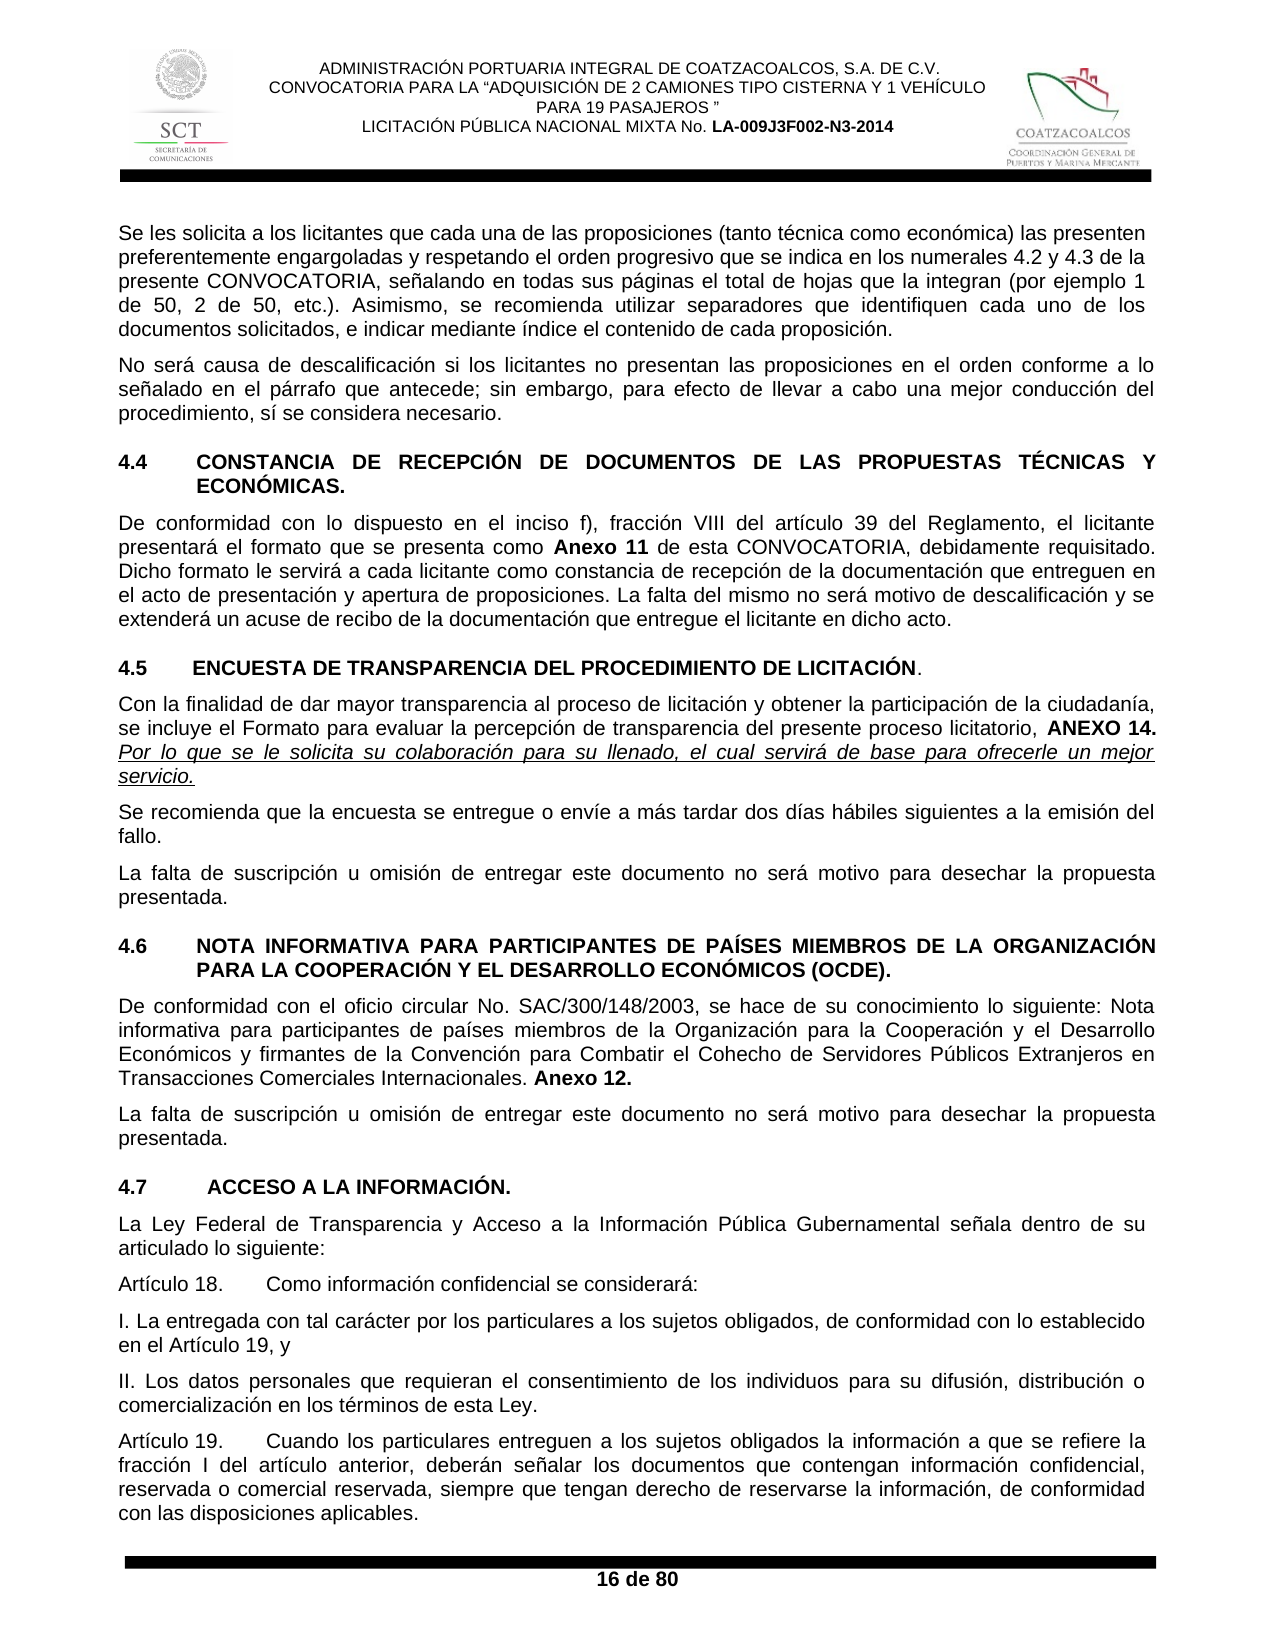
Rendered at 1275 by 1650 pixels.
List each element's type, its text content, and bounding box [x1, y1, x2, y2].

text 4.5 ENCUESTA DE TRANSPARENCIA DEL PROCEDIMIENTO DE LICITACIÓN. [118, 655, 1157, 679]
text Se recomienda que la encuesta se entregue o envíe a más tardar dos días hábiles siguientes a la emisión del fallo. [118, 800, 1157, 848]
text I. La entregada con tal carácter por los particulares a los sujetos obligados, de conformidad con lo establecido en el Artículo 19, y [118, 1308, 1147, 1356]
text 4.4 CONSTANCIA DE RECEPCIÓN DE DOCUMENTOS DE LAS PROPUESTAS TÉCNICAS Y ECONÓMICAS. [118, 450, 1157, 498]
text II. Los datos personales que requieran el consentimiento de los individuos para su difusión, distribución o comercialización en los términos de esta Ley. [118, 1369, 1147, 1417]
text No será causa de descalificación si los licitantes no presentan las proposiciones en el orden conforme a lo señalado en el párrafo que antecede; sin embargo, para efecto de llevar a cabo una mejor conducción del procedimiento, sí se considera necesario. [118, 353, 1157, 425]
text La falta de suscripción u omisión de entregar este documento no será motivo para desechar la propuesta presentada. [118, 861, 1157, 908]
text Artículo 19. Cuando los particulares entreguen a los sujetos obligados la información a que se refiere la fracción I del artículo anterior, deberán señalar los documentos que contengan información confidencial, reservada o comercial reservada, siempre que tengan derecho de reservarse la información, de conformidad con las disposiciones aplicables. [118, 1429, 1147, 1525]
text 4.7 ACCESO A LA INFORMACIÓN. [118, 1175, 1157, 1199]
picture [129, 49, 233, 164]
text De conformidad con lo dispuesto en el inciso f), fracción VIII del artículo 39 del Reglamento, el licitante presentará el formato que se presenta como Anexo 11 de esta CONVOCATORIA, debidamente requisitado. Dicho formato le servirá a cada licitante como constancia de recepción de la documentación que entreguen en el acto de presentación y apertura de proposiciones. La falta del mismo no será motivo de descalificación y se extenderá un acuse de recibo de la documentación que entregue el licitante en dicho acto. [118, 511, 1157, 630]
text Artículo 18. Como información confidencial se considerará: [118, 1272, 1147, 1296]
picture [1006, 68, 1140, 168]
text Se les solicita a los licitantes que cada una de las proposiciones (tanto técnica como económica) las presenten preferentemente engargoladas y respetando el orden progresivo que se indica en los numerales 4.2 y 4.3 de la presente CONVOCATORIA, señalando en todas sus páginas el total de hojas que la integran (por ejemplo 1 de 50, 2 de 50, etc.). Asimismo, se recomienda utilizar separadores que identifiquen cada uno de los documentos solicitados, e indicar mediante índice el contenido de cada proposición. [118, 221, 1147, 341]
text La Ley Federal de Transparencia y Acceso a la Información Pública Gubernamental señala dentro de su articulado lo siguiente: [118, 1212, 1147, 1259]
text 4.6 NOTA INFORMATIVA PARA PARTICIPANTES DE PAÍSES MIEMBROS DE LA ORGANIZACIÓN PARA LA COOPERACIÓN Y EL DESARROLLO ECONÓMICOS (OCDE). [118, 933, 1157, 981]
text Con la finalidad de dar mayor transparencia al proceso de licitación y obtener la participación de la ciudadanía, se incluye el Formato para evaluar la percepción de transparencia del presente proceso licitatorio, ANEXO 14. Por lo que se le solicita su colaboración para su llenado, el cual servirá de base para ofrecerle un mejor servicio. [118, 692, 1157, 788]
text La falta de suscripción u omisión de entregar este documento no será motivo para desechar la propuesta presentada. [118, 1102, 1157, 1150]
text De conformidad con el oficio circular No. SAC/300/148/2003, se hace de su conocimiento lo siguiente: Nota informativa para participantes de países miembros de la Organización para la Cooperación y el Desarrollo Económicos y firmantes de la Convención para Combatir el Cohecho de Servidores Públicos Extranjeros en Transacciones Comerciales Internacionales. Anexo 12. [118, 994, 1157, 1090]
